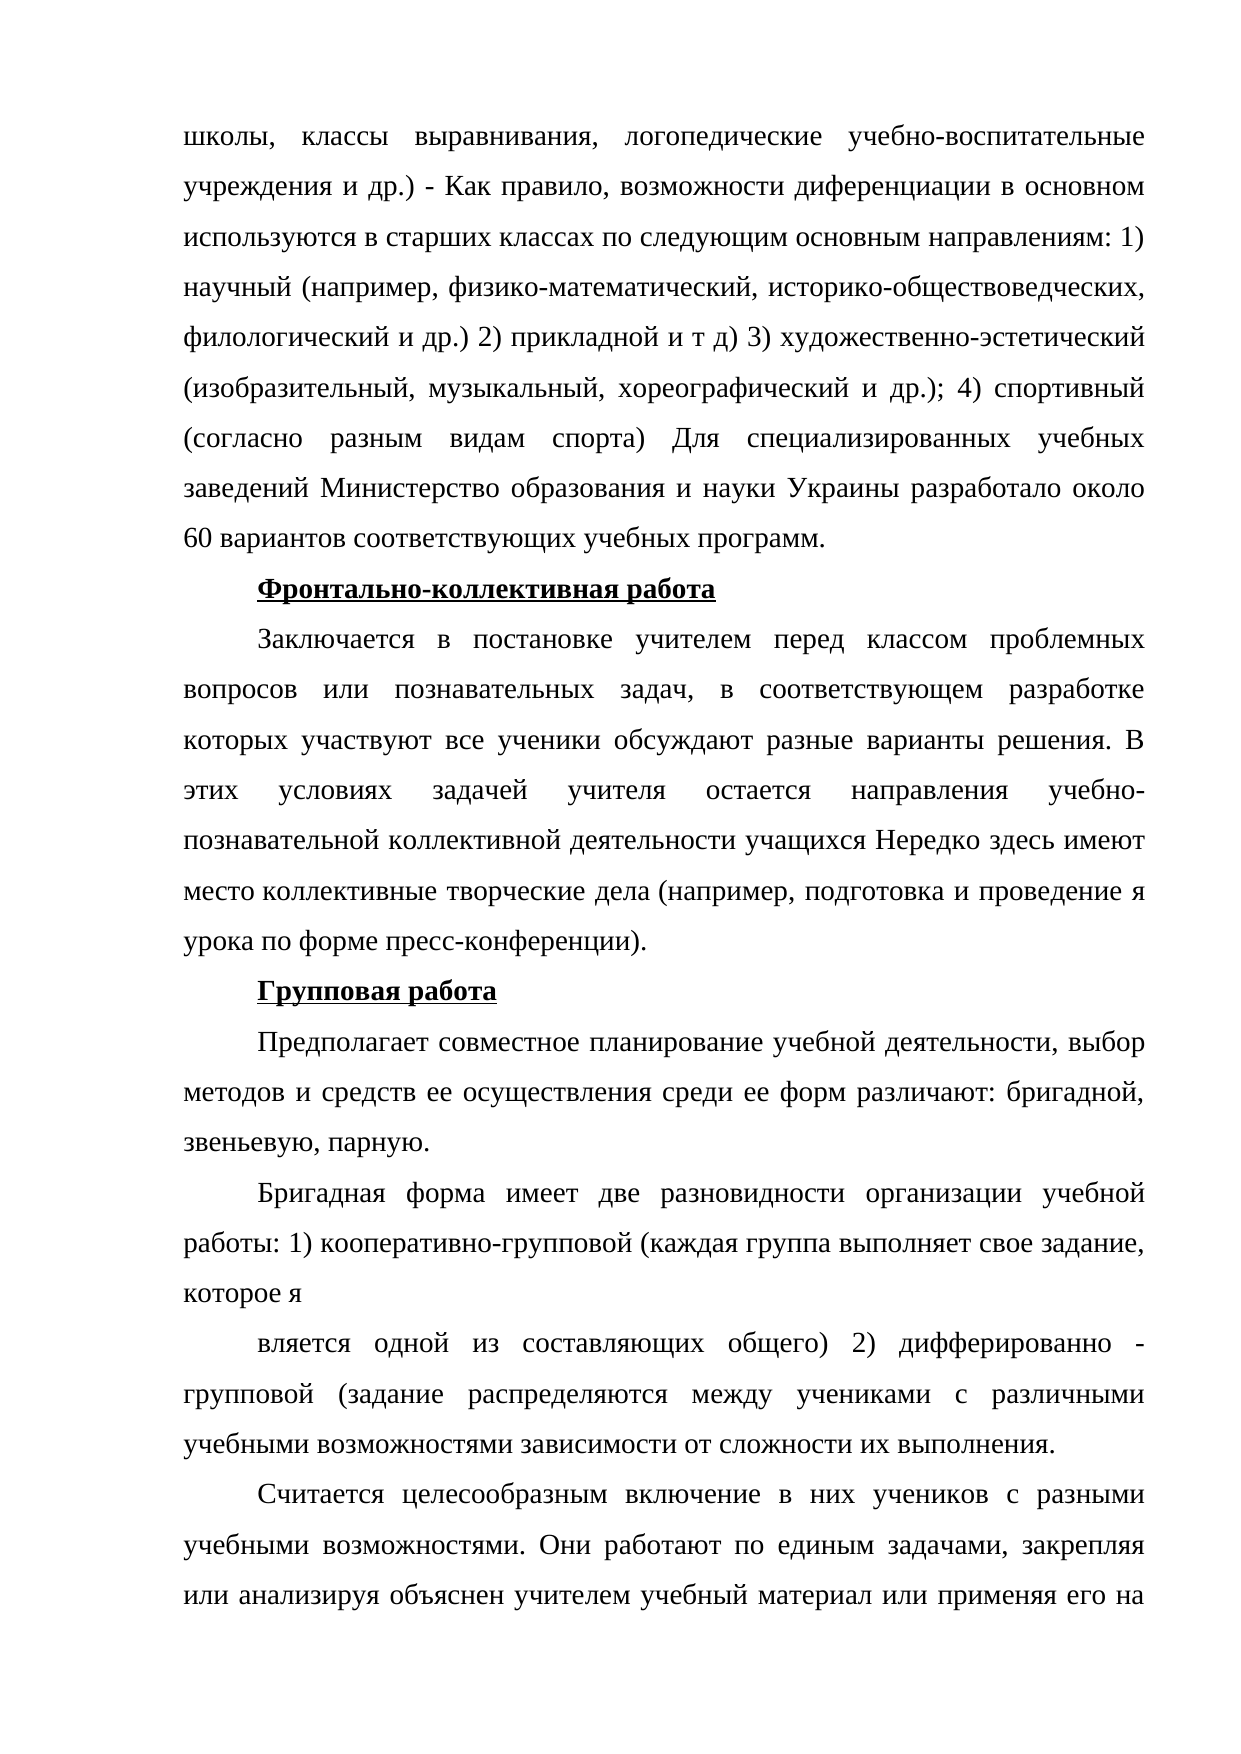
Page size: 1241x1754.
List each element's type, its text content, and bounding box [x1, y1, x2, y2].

text Бригадная форма имеет две разновидности организации учебной работы: 1) кооперативно-групповой (каждая группа выполняет свое задание, которое я [183, 1175, 1146, 1309]
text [183, 118, 1146, 554]
text Групповая работа [183, 973, 1146, 1007]
text Заключается в постановке учителем перед классом проблемных вопросов или познавательных задач, в соответствующем разработке которых участвуют все ученики обсуждают разные варианты решения. В этих условиях задачей учителя остается направления учебно-познавательной коллективной деятельности учащихся Нередко здесь имеют место коллективные творческие дела (например, подготовка и проведение я урока по форме пресс-конференции). [183, 621, 1146, 957]
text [183, 1477, 1146, 1611]
text вляется одной из составляющих общего) 2) дифферированно - групповой (задание распределяются между учениками с различными учебными возможностями зависимости от сложности их выполнения. [183, 1326, 1146, 1460]
text Фронтально-коллективная работа [183, 571, 1146, 604]
text Предполагает совместное планирование учебной деятельности, выбор методов и средств ее осуществления среди ее форм различают: бригадной, звеньевую, парную. [183, 1024, 1146, 1158]
